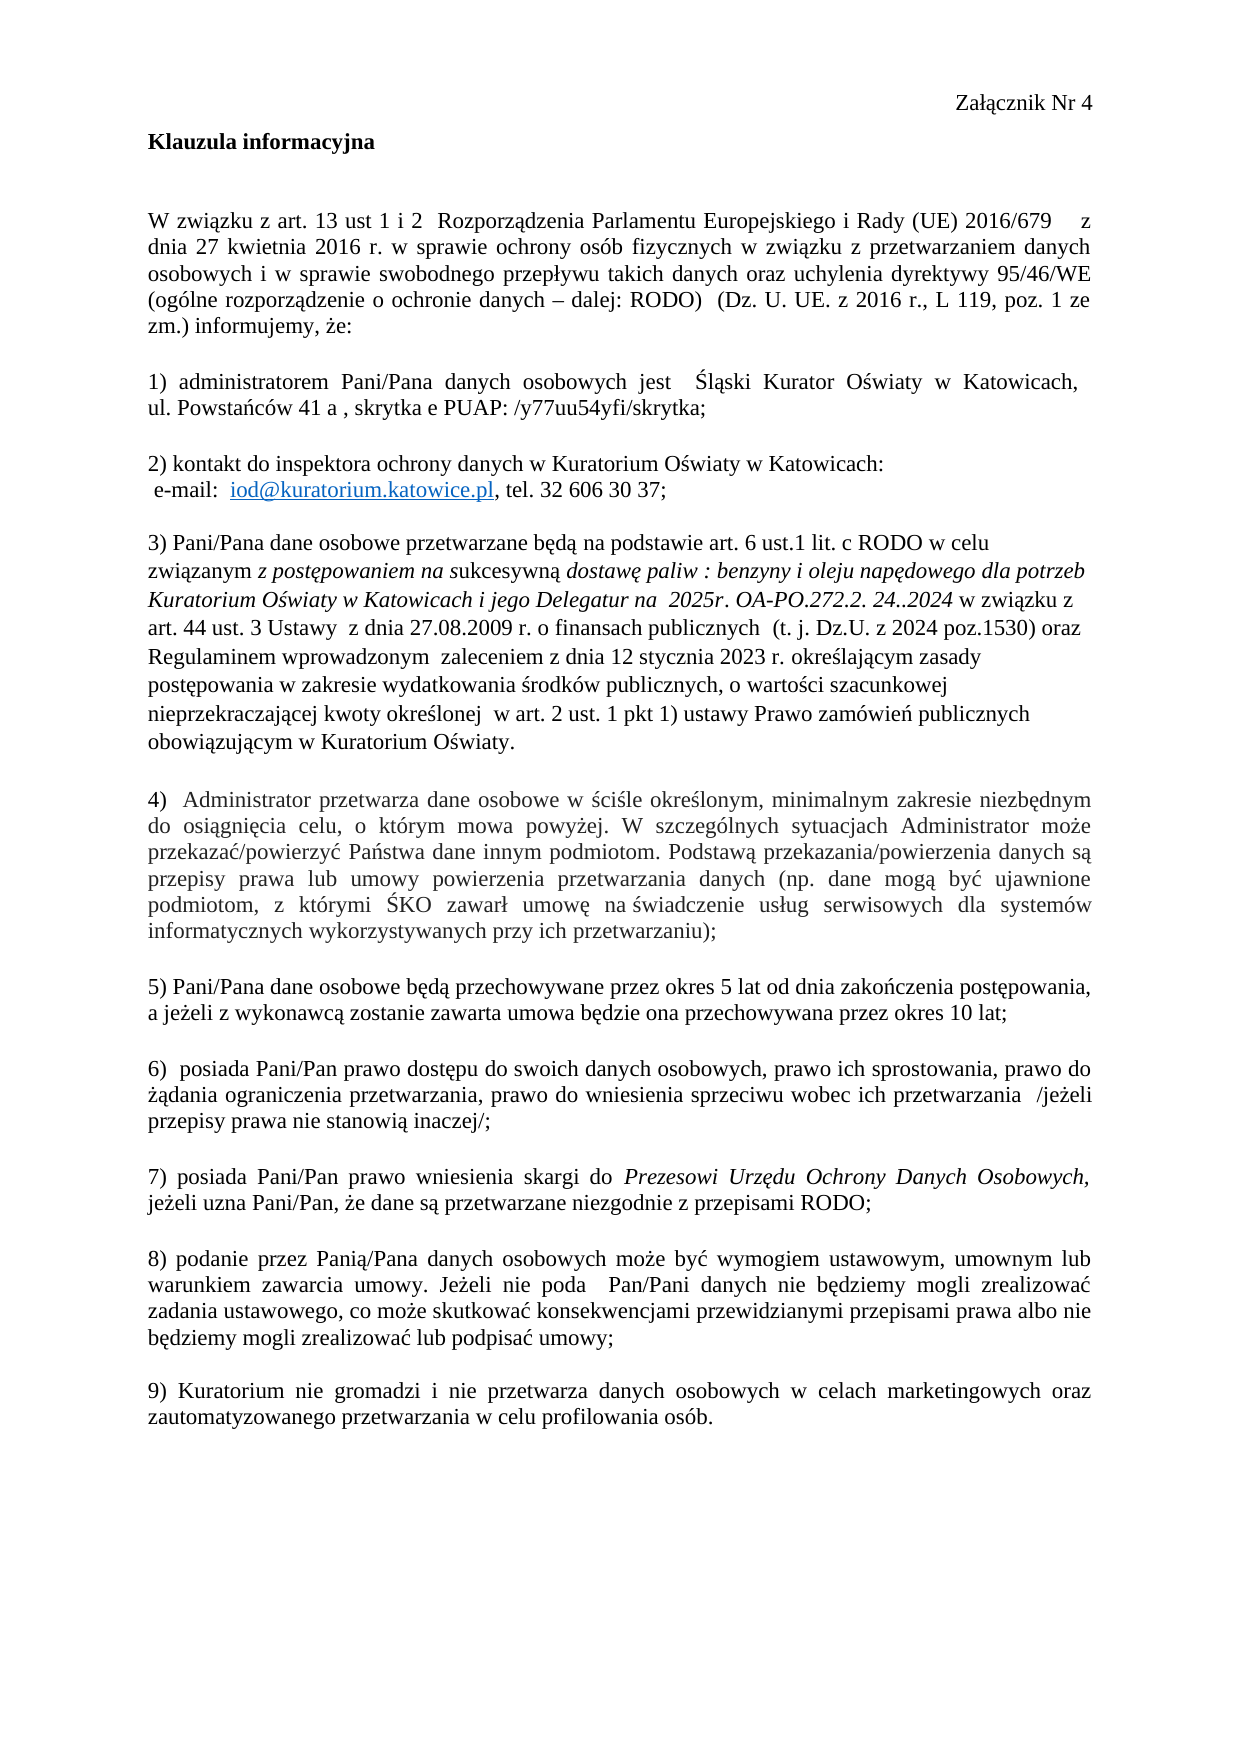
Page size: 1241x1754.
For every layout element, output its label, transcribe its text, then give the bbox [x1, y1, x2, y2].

text 1) administratorem Pani/Pana danych osobowych jest Śląski Kurator Oświaty w Katowicach, ul. Powstańców 41 a , skrytka e PUAP: /y77uu54yfi/skrytka; [148, 368, 1092, 421]
text 5) Pani/Pana dane osobowe będą przechowywane przez okres 5 lat od dnia zakończenia postępowania, a jeżeli z wykonawcą zostanie zawarta umowa będzie ona przechowywana przez okres 10 lat; [148, 973, 1092, 1026]
text Klauzula informacyjna [148, 128, 1092, 154]
text W związku z art. 13 ust 1 i 2 Rozporządzenia Parlamentu Europejskiego i Rady (UE) 2016/679 z dnia 27 kwietnia 2016 r. w sprawie ochrony osób fizycznych w związku z przetwarzaniem danych osobowych i w sprawie swobodnego przepływu takich danych oraz uchylenia dyrektywy 95/46/WE (ogólne rozporządzenie o ochronie danych – dalej: RODO) (Dz. U. UE. z 2016 r., L 119, poz. 1 ze zm.) informujemy, że: [148, 207, 1092, 339]
text e-mail: iod@kuratorium.katowice.pl, tel. 32 606 30 37; [148, 476, 1092, 503]
text 8) podanie przez Panią/Pana danych osobowych może być wymogiem ustawowym, umownym lub warunkiem zawarcia umowy. Jeżeli nie poda Pan/Pani danych nie będziemy mogli zrealizować zadania ustawowego, co może skutkować konsekwencjami przewidzianymi przepisami prawa albo nie będziemy mogli zrealizować lub podpisać umowy; [148, 1245, 1092, 1350]
text 6) posiada Pani/Pan prawo dostępu do swoich danych osobowych, prawo ich sprostowania, prawo do żądania ograniczenia przetwarzania, prawo do wniesienia sprzeciwu wobec ich przetwarzania /jeżeli przepisy prawa nie stanowią inaczej/; [148, 1055, 1092, 1134]
text 7) posiada Pani/Pan prawo wniesienia skargi do Prezesowi Urzędu Ochrony Danych Osobowych, jeżeli uzna Pani/Pan, że dane są przetwarzane niezgodnie z przepisami RODO; [148, 1163, 1092, 1216]
text Załącznik Nr 4 [148, 89, 1092, 115]
text 9) Kuratorium nie gromadzi i nie przetwarza danych osobowych w celach marketingowych oraz zautomatyzowanego przetwarzania w celu profilowania osób. [148, 1377, 1092, 1429]
text 3) Pani/Pana dane osobowe przetwarzane będą na podstawie art. 6 ust.1 lit. c RODO w celu związanym z postępowaniem na sukcesywną dostawę paliw : benzyny i oleju napędowego dla potrzeb Kuratorium Oświaty w Katowicach i jego Delegatur na 2025r. OA-PO.272.2. 24..2024 w związku z art. 44 ust. 3 Ustawy z dnia 27.08.2009 r. o finansach publicznych (t. j. Dz.U. z 2024 poz.1530) oraz Regulaminem wprowadzonym zaleceniem z dnia 12 stycznia 2023 r. określającym zasady postępowania w zakresie wydatkowania środków publicznych, o wartości szacunkowej nieprzekraczającej kwoty określonej w art. 2 ust. 1 pkt 1) ustawy Prawo zamówień publicznych obowiązującym w Kuratorium Oświaty. [148, 529, 1092, 754]
text 4) Administrator przetwarza dane osobowe w ściśle określonym, minimalnym zakresie niezbędnym do osiągnięcia celu, o którym mowa powyżej. W szczególnych sytuacjach Administrator może przekazać/powierzyć Państwa dane innym podmiotom. Podstawą przekazania/powierzenia danych są przepisy prawa lub umowy powierzenia przetwarzania danych (np. dane mogą być ujawnione podmiotom, z którymi ŚKO zawarł umowę na świadczenie usług serwisowych dla systemów informatycznych wykorzystywanych przy ich przetwarzaniu); [148, 891, 1092, 944]
text 2) kontakt do inspektora ochrony danych w Kuratorium Oświaty w Katowicach: [148, 450, 1092, 476]
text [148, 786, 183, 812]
